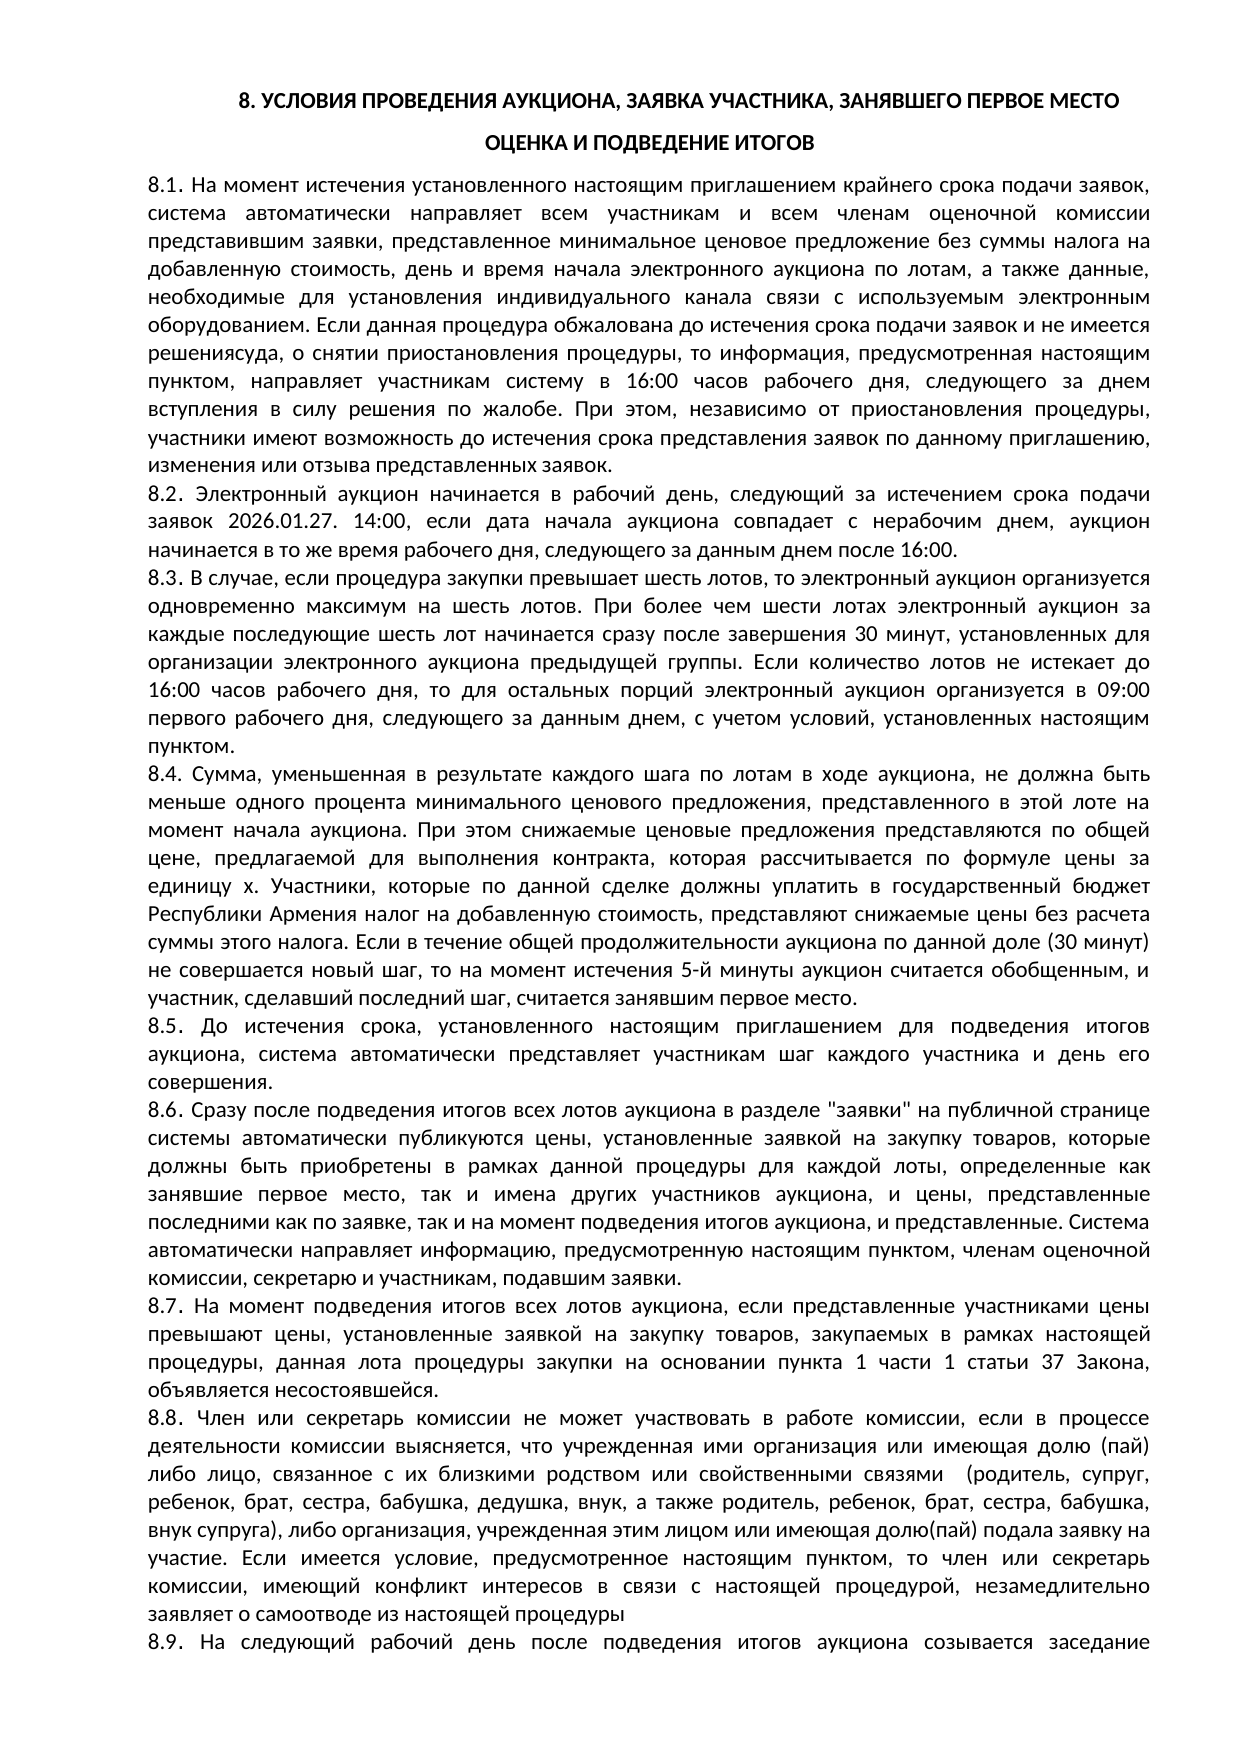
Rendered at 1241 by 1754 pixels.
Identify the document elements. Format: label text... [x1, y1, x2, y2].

text 8. УСЛОВИЯ ПРОВЕДЕНИЯ АУКЦИОНА, ЗАЯВКА УЧАСТНИКА, ЗАНЯВШЕГО ПЕРВОЕ МЕСТО ОЦЕНКА И ПОДВЕДЕНИЕ ИТОГОВ [148, 86, 1152, 156]
text 8.2․ Электронный аукцион начинается в рабочий день, следующий за истечением срока подачи заявок 2026.01.27. 14:00 , если дата начала аукциона совпадает с нерабочим днем, аукцион начинается в то же время рабочего дня, следующего за данным днем после 16:00. [148, 479, 1152, 563]
text 8.8․ Член или секретарь комиссии не может участвовать в работе комиссии, если в процессе деятельности комиссии выясняется, что учрежденная ими организация или имеющая долю (пай) либо лицо, связанное с их близкими родством или свойственными связями (родитель, супруг, ребенок, брат, сестра, бабушка, дедушка, внук, а также родитель, ребенок, брат, сестра, бабушка, внук супруга), либо организация, учрежденная этим лицом или имеющая долю(пай) подала заявку на участие. Если имеется условие, предусмотренное настоящим пунктом, то член или секретарь комиссии, имеющий конфликт интересов в связи с настоящей процедурой, незамедлительно заявляет о самоотводе из настоящей процедуры [148, 1403, 1152, 1627]
text 8.7․ На момент подведения итогов всех лотов аукциона, если представленные участниками цены превышают цены, установленные заявкой на закупку товаров, закупаемых в рамках настоящей процедуры, данная лота процедуры закупки на основании пункта 1 части 1 статьи 37 Закона, объявляется несостоявшейся. [148, 1291, 1152, 1403]
text 8.6․ Сразу после подведения итогов всех лотов аукциона в разделе "заявки" на публичной странице системы автоматически публикуются цены, установленные заявкой на закупку товаров, которые должны быть приобретены в рамках данной процедуры для каждой лоты, определенные как занявшие первое место, так и имена других участников аукциона, и цены, представленные последними как по заявке, так и на момент подведения итогов аукциона, и представленные. Система автоматически направляет информацию, предусмотренную настоящим пунктом, членам оценочной комиссии, секретарю и участникам, подавшим заявки. [148, 1095, 1152, 1291]
text 8.1․ На момент истечения установленного настоящим приглашением крайнего срока подачи заявок, система автоматически направляет всем участникам и всем членам оценочной комиссии представившим заявки, представленное минимальное ценовое предложение без суммы налога на добавленную стоимость, день и время начала электронного аукциона по лотам, а также данные, необходимые для установления индивидуального канала связи с используемым электронным оборудованием. Если данная процедура обжалована до истечения срока подачи заявок и не имеется решениясуда, о снятии приостановления процедуры, то информация, предусмотренная настоящим пунктом, направляет участникам систему в 16:00 часов рабочего дня, следующего за днем вступления в силу решения по жалобе. При этом, независимо от приостановления процедуры, участники имеют возможность до истечения срока представления заявок по данному приглашению, изменения или отзыва представленных заявок. [148, 170, 1152, 479]
text 8.4. Сумма, уменьшенная в результате каждого шага по лотам в ходе аукциона, не должна быть меньше одного процента минимального ценового предложения, представленного в этой лоте на момент начала аукциона. При этом снижаемые ценовые предложения представляются по общей цене, предлагаемой для выполнения контракта, которая рассчитывается по формуле цены за единицу x. Участники, которые по данной сделке должны уплатить в государственный бюджет Республики Армения налог на добавленную стоимость, представляют снижаемые цены без расчета суммы этого налога. Если в течение общей продолжительности аукциона по данной доле (30 минут) не совершается новый шаг, то на момент истечения 5-й минуты аукцион считается обобщенным, и участник, сделавший последний шаг, считается занявшим первое место. [148, 759, 1152, 1011]
text 8.3․ В случае, если процедура закупки превышает шесть лотов, то электронный аукцион организуется одновременно максимум на шесть лотов. При более чем шести лотах электронный аукцион за каждые последующие шесть лот начинается сразу после завершения 30 минут, установленных для организации электронного аукциона предыдущей группы. Если количество лотов не истекает до 16:00 часов рабочего дня, то для остальных порций электронный аукцион организуется в 09:00 первого рабочего дня, следующего за данным днем, с учетом условий, установленных настоящим пунктом. [148, 563, 1152, 759]
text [148, 1627, 1152, 1656]
text 8.5․ До истечения срока, установленного настоящим приглашением для подведения итогов аукциона, система автоматически представляет участникам шаг каждого участника и день его совершения. [148, 1011, 1152, 1095]
